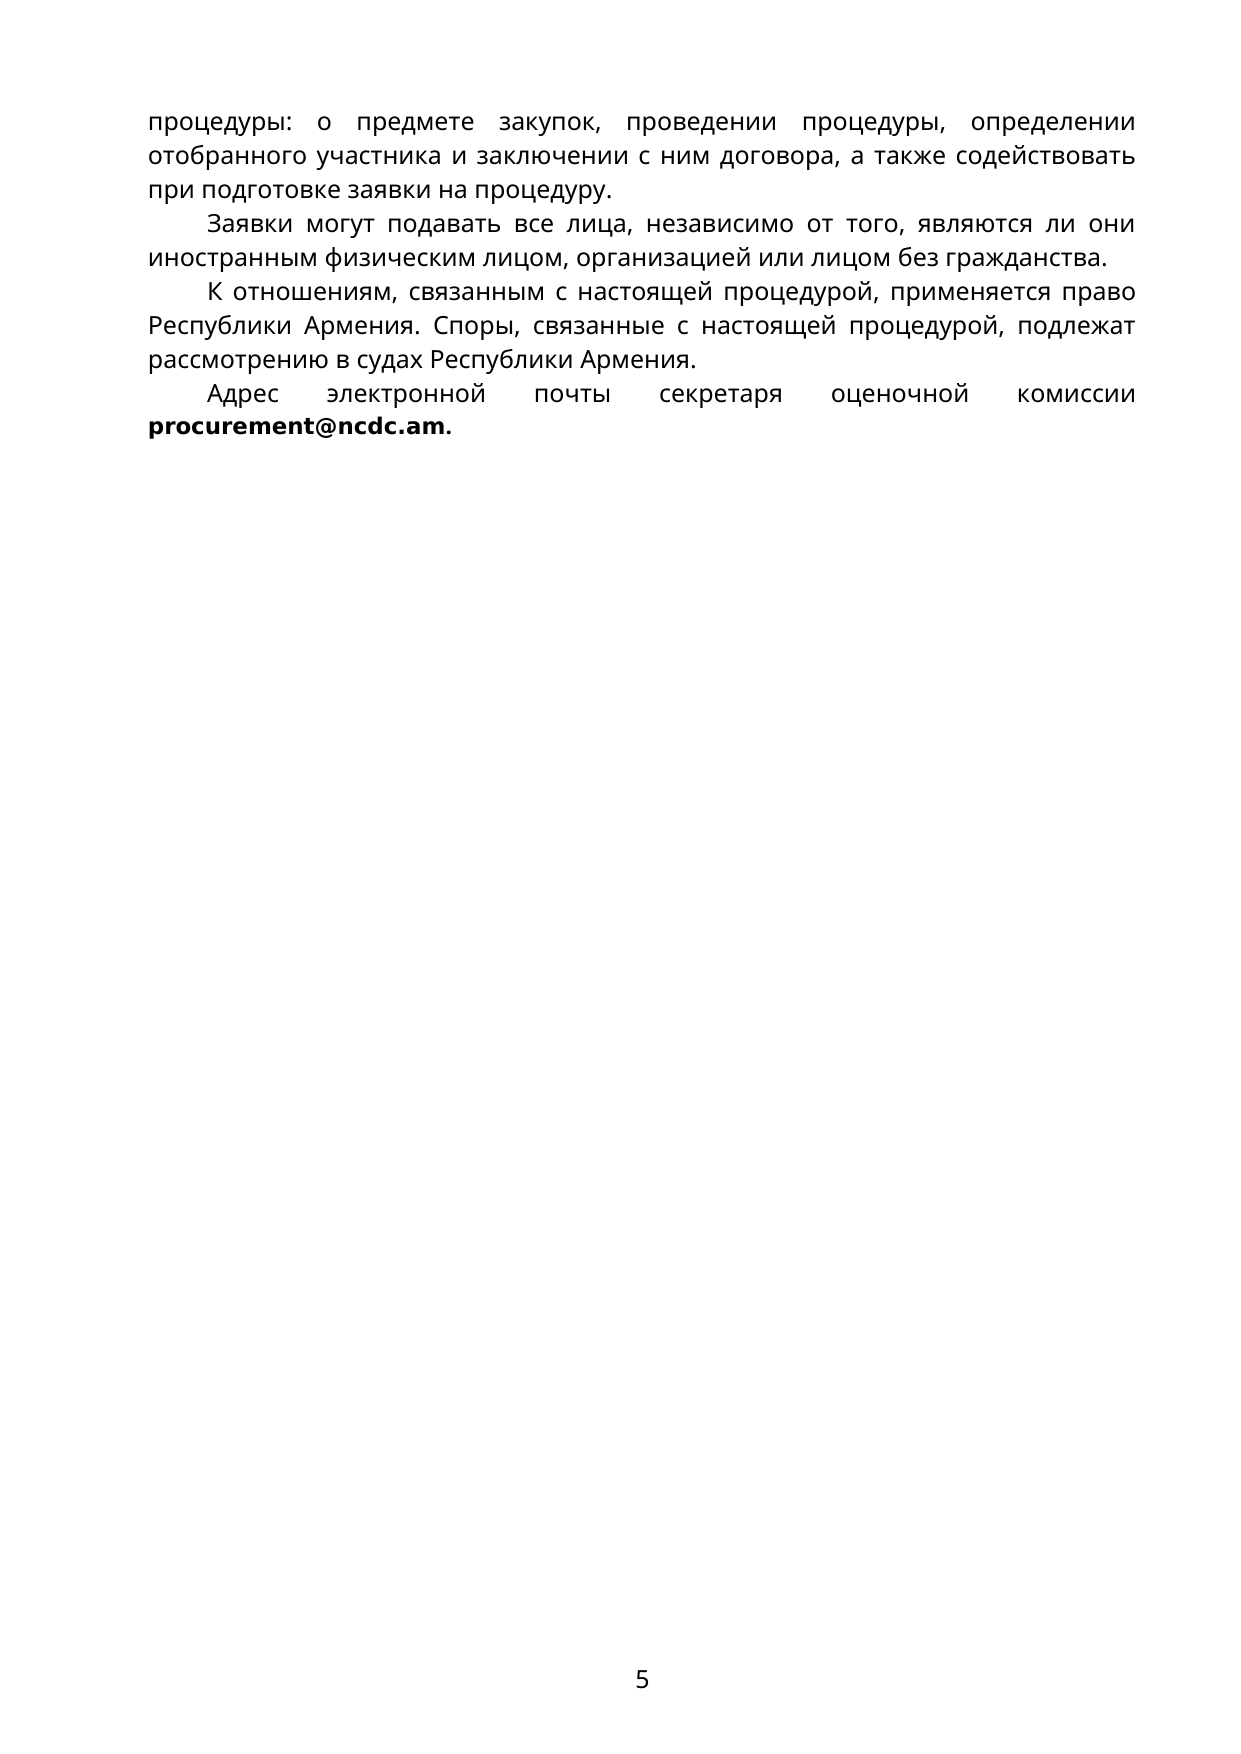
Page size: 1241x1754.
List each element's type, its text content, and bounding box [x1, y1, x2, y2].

text К отношениям, связанным с настоящей процедурой, применяется право Республики Армения. Споры, связанные с настоящей процедурой, подлежат рассмотрению в судах Республики Армения. [148, 274, 1137, 376]
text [148, 103, 1137, 206]
text Заявки могут подавать все лица, независимо от того, являются ли они иностранным физическим лицом, организацией или лицом без гражданства. [148, 206, 1137, 274]
text Адрес электронной почты секретаря оценочной комиссии procurement@ncdc.am. [148, 376, 1137, 441]
